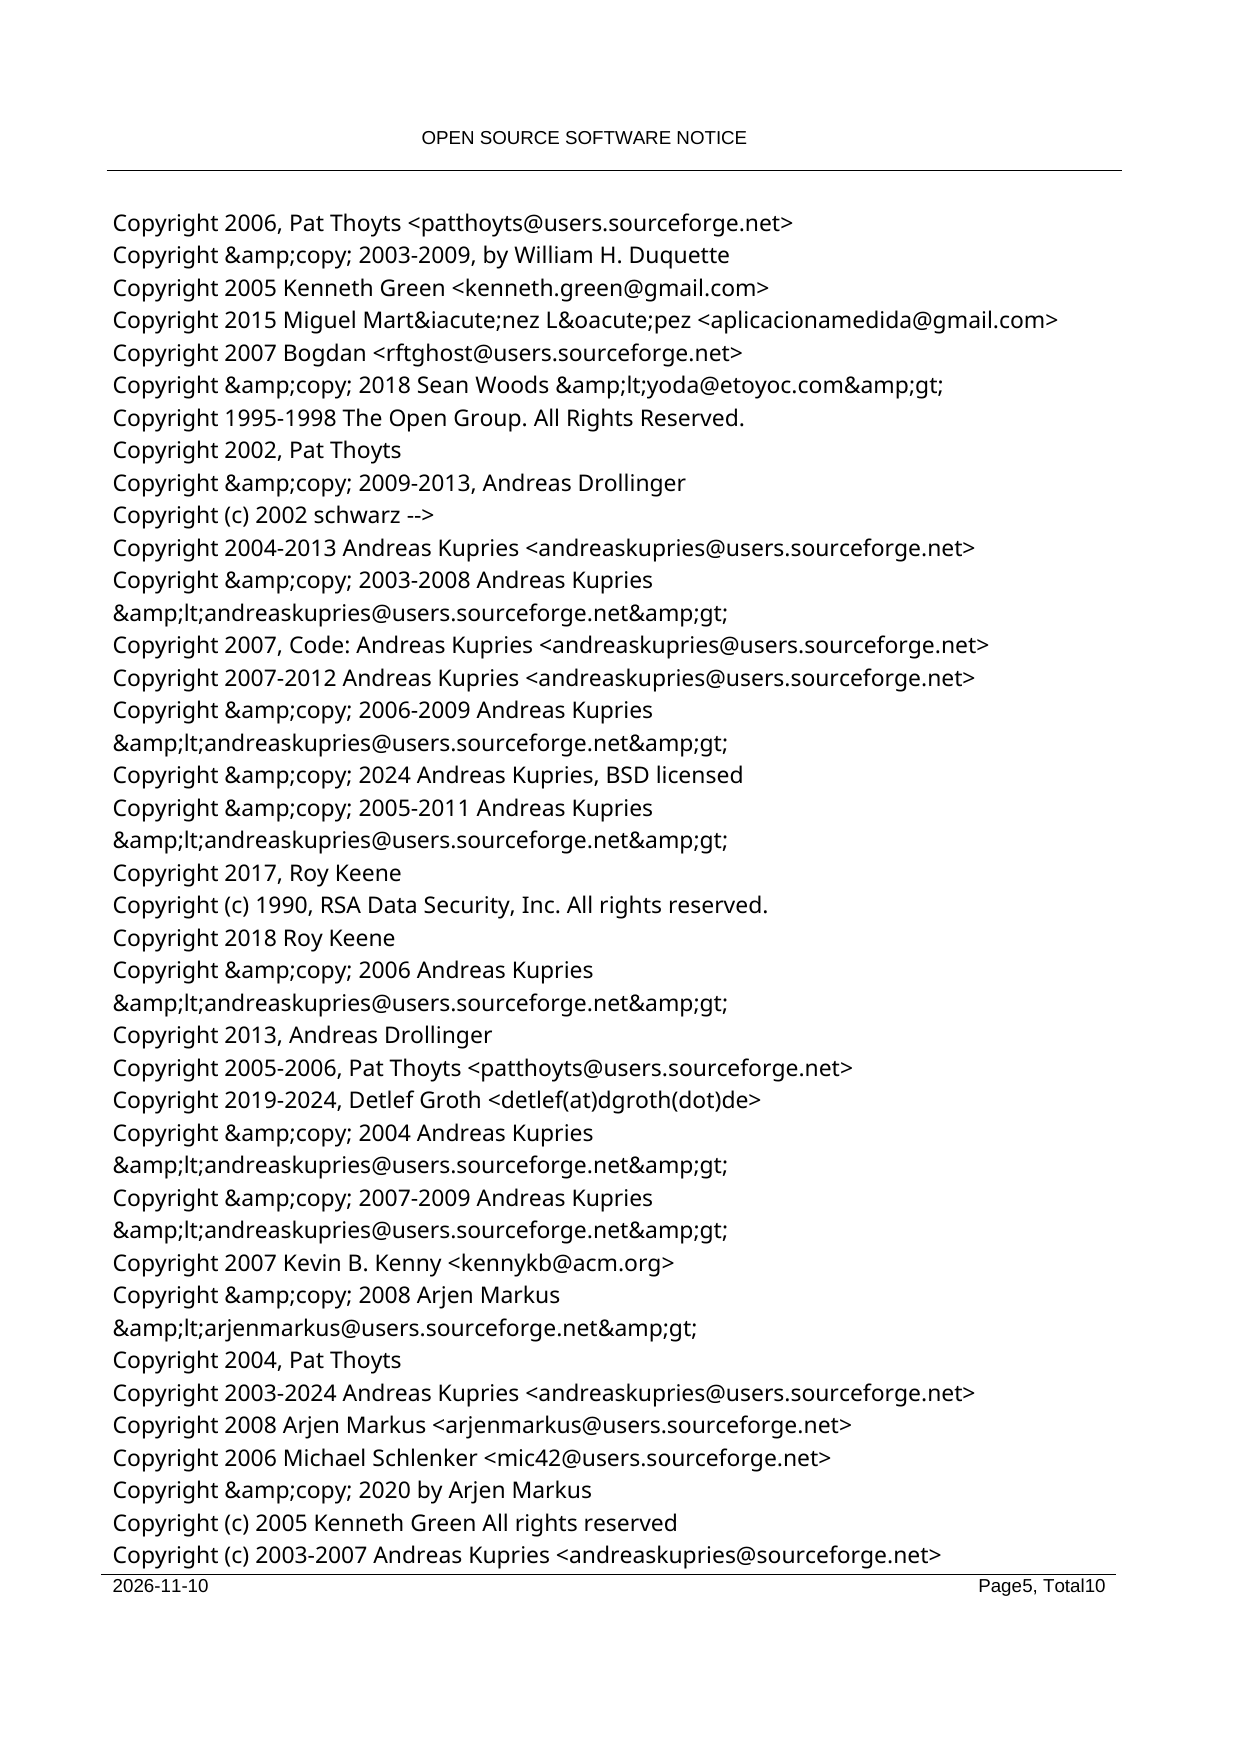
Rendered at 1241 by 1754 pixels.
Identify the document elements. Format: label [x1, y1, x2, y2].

text [112, 206, 1128, 1571]
